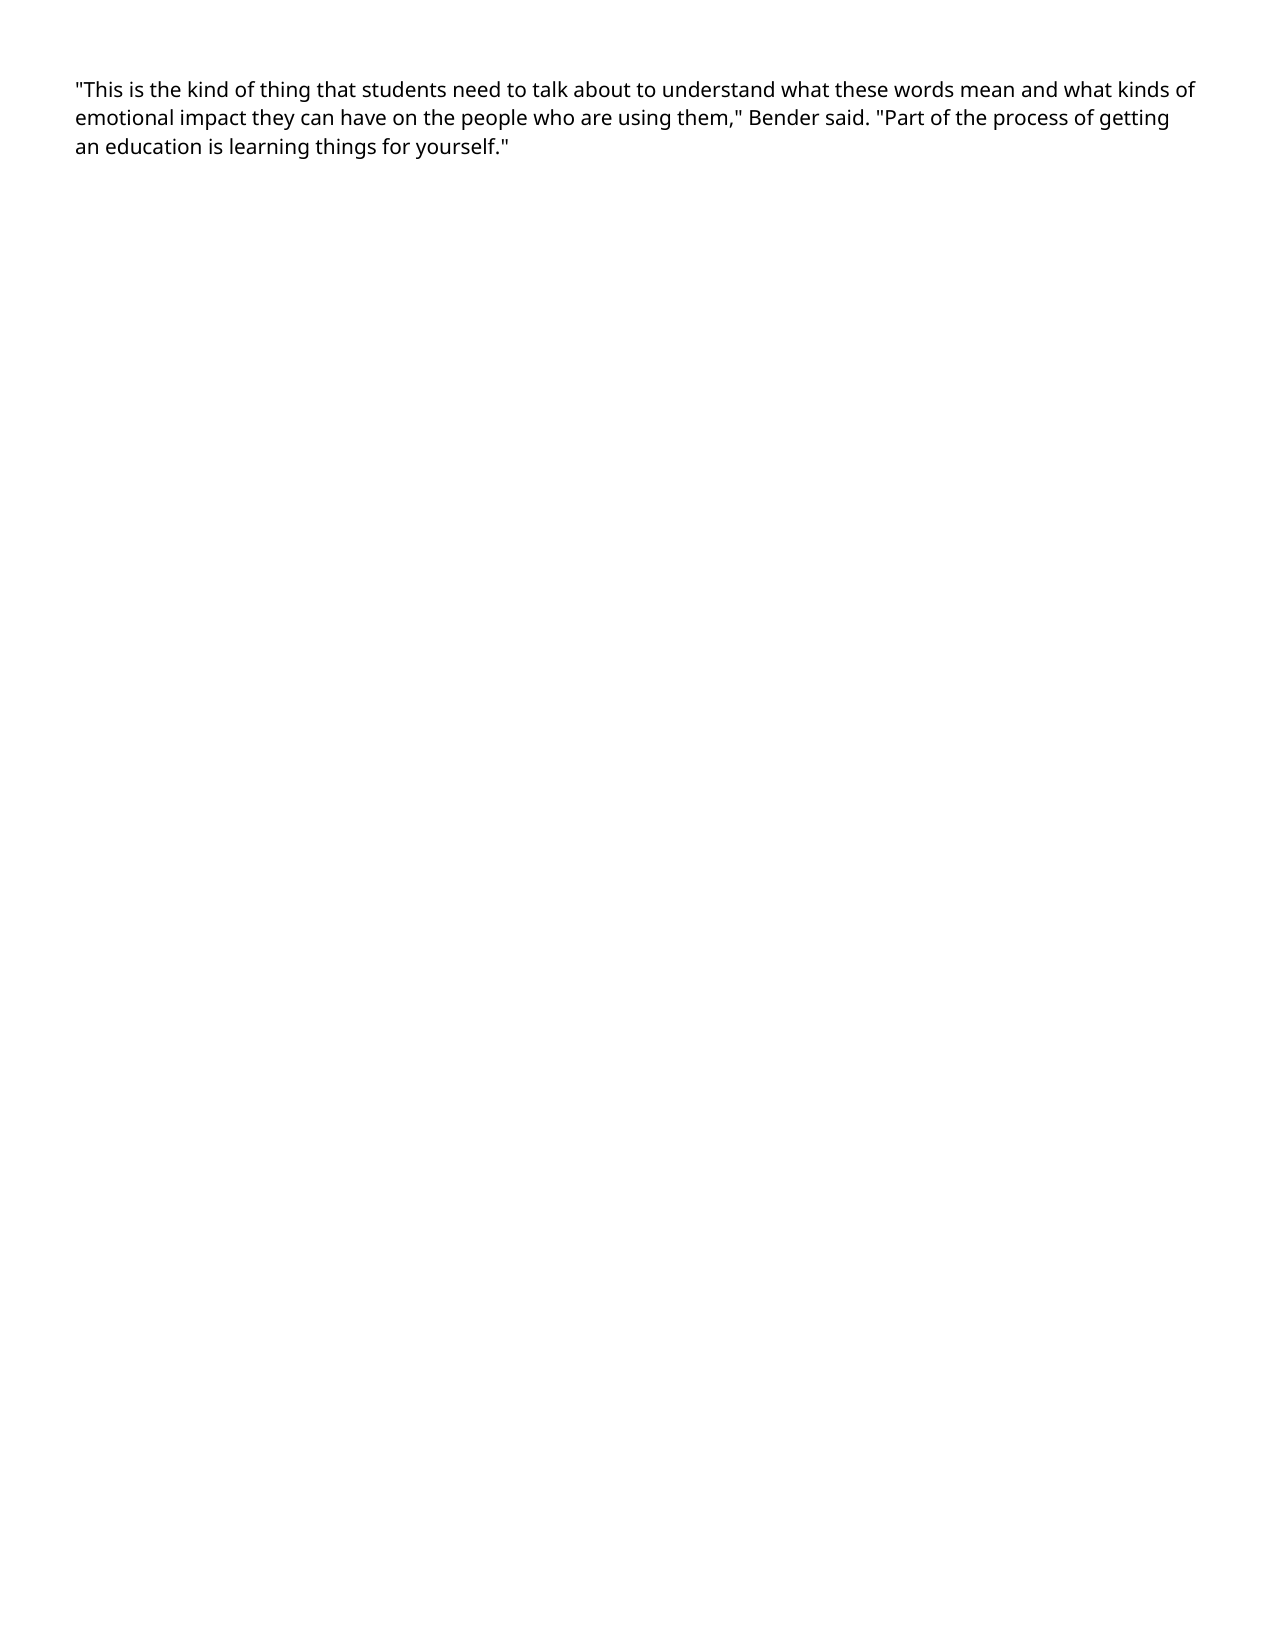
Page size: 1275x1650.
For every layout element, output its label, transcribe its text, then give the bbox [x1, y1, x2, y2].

text "This is the kind of thing that students need to talk about to understand what these words mean and what kinds of emotional impact they can have on the people who are using them," Bender said. "Part of the process of getting an education is learning things for yourself." [75, 75, 1200, 160]
